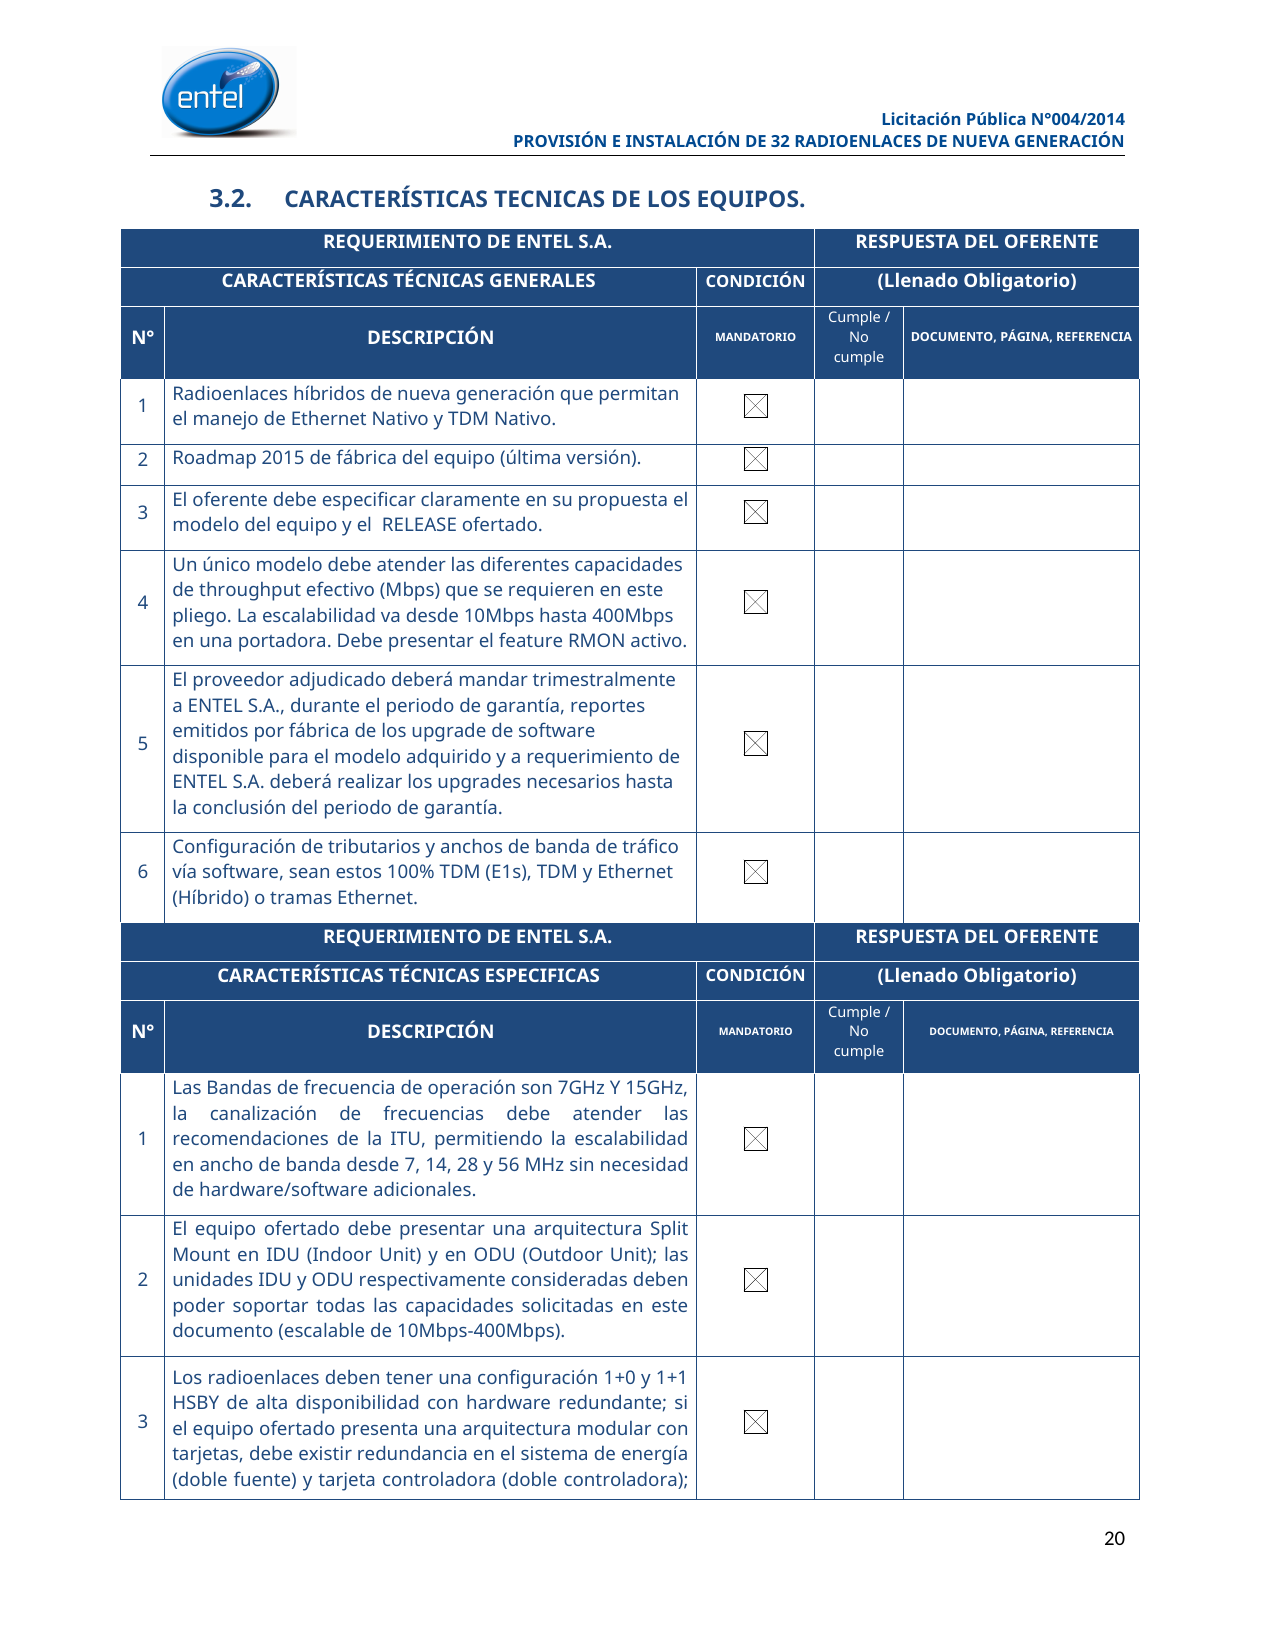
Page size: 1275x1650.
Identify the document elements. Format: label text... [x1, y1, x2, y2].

table_cell CONDICIÓN [697, 962, 814, 1000]
table_cell [815, 551, 903, 665]
picture [161, 46, 297, 138]
table_cell 4 [121, 551, 164, 665]
table_cell CARACTERÍSTICAS TÉCNICAS ESPECIFICAS [121, 962, 696, 1000]
table_cell Radioenlaces híbridos de nueva generación que permitan el manejo de Ethernet Nativo y TDM Nativo. [165, 380, 696, 444]
table_cell [815, 486, 903, 550]
table_cell Configuración de tributarios y anchos de banda de tráfico vía software, sean estos 100% TDM (E1s), TDM y Ethernet (Híbrido) o tramas Ethernet. [165, 833, 696, 922]
table_cell (Llenado Obligatorio) [815, 268, 1139, 306]
table_cell [904, 1075, 1139, 1215]
table_header REQUERIMIENTO DE ENTEL S.A. [121, 229, 814, 267]
table_cell [904, 486, 1139, 550]
table_cell El equipo ofertado debe presentar una arquitectura Split Mount en IDU (Indoor Unit) y en ODU (Outdoor Unit); las unidades IDU y ODU respectivamente consideradas deben poder soportar todas las capacidades solicitadas en este documento (escalable de 10Mbps-400Mbps). [165, 1216, 696, 1356]
table_cell [904, 551, 1139, 665]
table_cell 5 [121, 666, 164, 832]
table_cell N° [121, 1001, 164, 1073]
table_cell DOCUMENTO, PÁGINA, REFERENCIA [904, 307, 1139, 379]
table_cell [815, 1216, 903, 1356]
table_cell CARACTERÍSTICAS TÉCNICAS GENERALES [121, 268, 696, 306]
table_cell Cumple / No cumple [815, 1001, 903, 1073]
table_cell [904, 833, 1139, 922]
table_cell CONDICIÓN [697, 268, 814, 306]
table_cell [815, 445, 903, 485]
table_cell 3 [121, 486, 164, 550]
table_cell [697, 1357, 814, 1499]
table_cell El proveedor adjudicado deberá mandar trimestralmente a ENTEL S.A., durante el periodo de garantía, reportes emitidos por fábrica de los upgrade de software disponible para el modelo adquirido y a requerimiento de ENTEL S.A. deberá realizar los upgrades necesarios hasta la conclusión del periodo de garantía. [165, 666, 696, 832]
table_cell 6 [121, 833, 164, 922]
table_cell Cumple / No cumple [815, 307, 903, 379]
table_cell [904, 1357, 1139, 1499]
table_cell REQUERIMIENTO DE ENTEL S.A. [121, 923, 814, 961]
table_cell DESCRIPCIÓN [165, 307, 696, 379]
table_cell N° [121, 307, 164, 379]
table_header RESPUESTA DEL OFERENTE [815, 229, 1139, 267]
table_cell Un único modelo debe atender las diferentes capacidades de throughput efectivo (Mbps) que se requieren en este pliego. La escalabilidad va desde 10Mbps hasta 400Mbps en una portadora. Debe presentar el feature RMON activo. [165, 551, 696, 665]
table_cell [697, 486, 814, 550]
table_cell [815, 833, 903, 922]
table_cell [697, 666, 814, 832]
table_cell [697, 833, 814, 922]
table_cell [697, 1075, 814, 1215]
table_cell [815, 380, 903, 444]
table_cell [904, 445, 1139, 485]
table_cell MANDATORIO [697, 1001, 814, 1073]
table_cell [904, 1216, 1139, 1356]
table_cell Las Bandas de frecuencia de operación son 7GHz Y 15GHz, la canalización de frecuencias debe atender las recomendaciones de la ITU, permitiendo la escalabilidad en ancho de banda desde 7, 14, 28 y 56 MHz sin necesidad de hardware/software adicionales. [165, 1075, 696, 1215]
table_cell 1 [121, 380, 164, 444]
table_cell Roadmap 2015 de fábrica del equipo (última versión). [165, 445, 696, 485]
list CARACTERÍSTICAS TECNICAS DE LOS EQUIPOS. [209, 181, 1125, 215]
table_cell RESPUESTA DEL OFERENTE [815, 923, 1139, 961]
table_cell DOCUMENTO, PÁGINA, REFERENCIA [904, 1001, 1139, 1073]
table_cell [904, 666, 1139, 832]
table_cell [815, 1075, 903, 1215]
table_cell 1 [121, 1075, 164, 1215]
table_cell [697, 445, 814, 485]
table_cell [697, 1216, 814, 1356]
table_cell (Llenado Obligatorio) [815, 962, 1139, 1000]
table_cell [697, 551, 814, 665]
table_cell 3 [121, 1357, 164, 1499]
table_cell [904, 380, 1139, 444]
table_cell [697, 380, 814, 444]
table_cell MANDATORIO [697, 307, 814, 379]
table_cell [815, 1357, 903, 1499]
table_cell [815, 666, 903, 832]
table_cell 2 [121, 445, 164, 485]
table_cell DESCRIPCIÓN [165, 1001, 696, 1073]
table_cell 2 [121, 1216, 164, 1356]
table_cell El oferente debe especificar claramente en su propuesta el modelo del equipo y el RELEASE ofertado. [165, 486, 696, 550]
